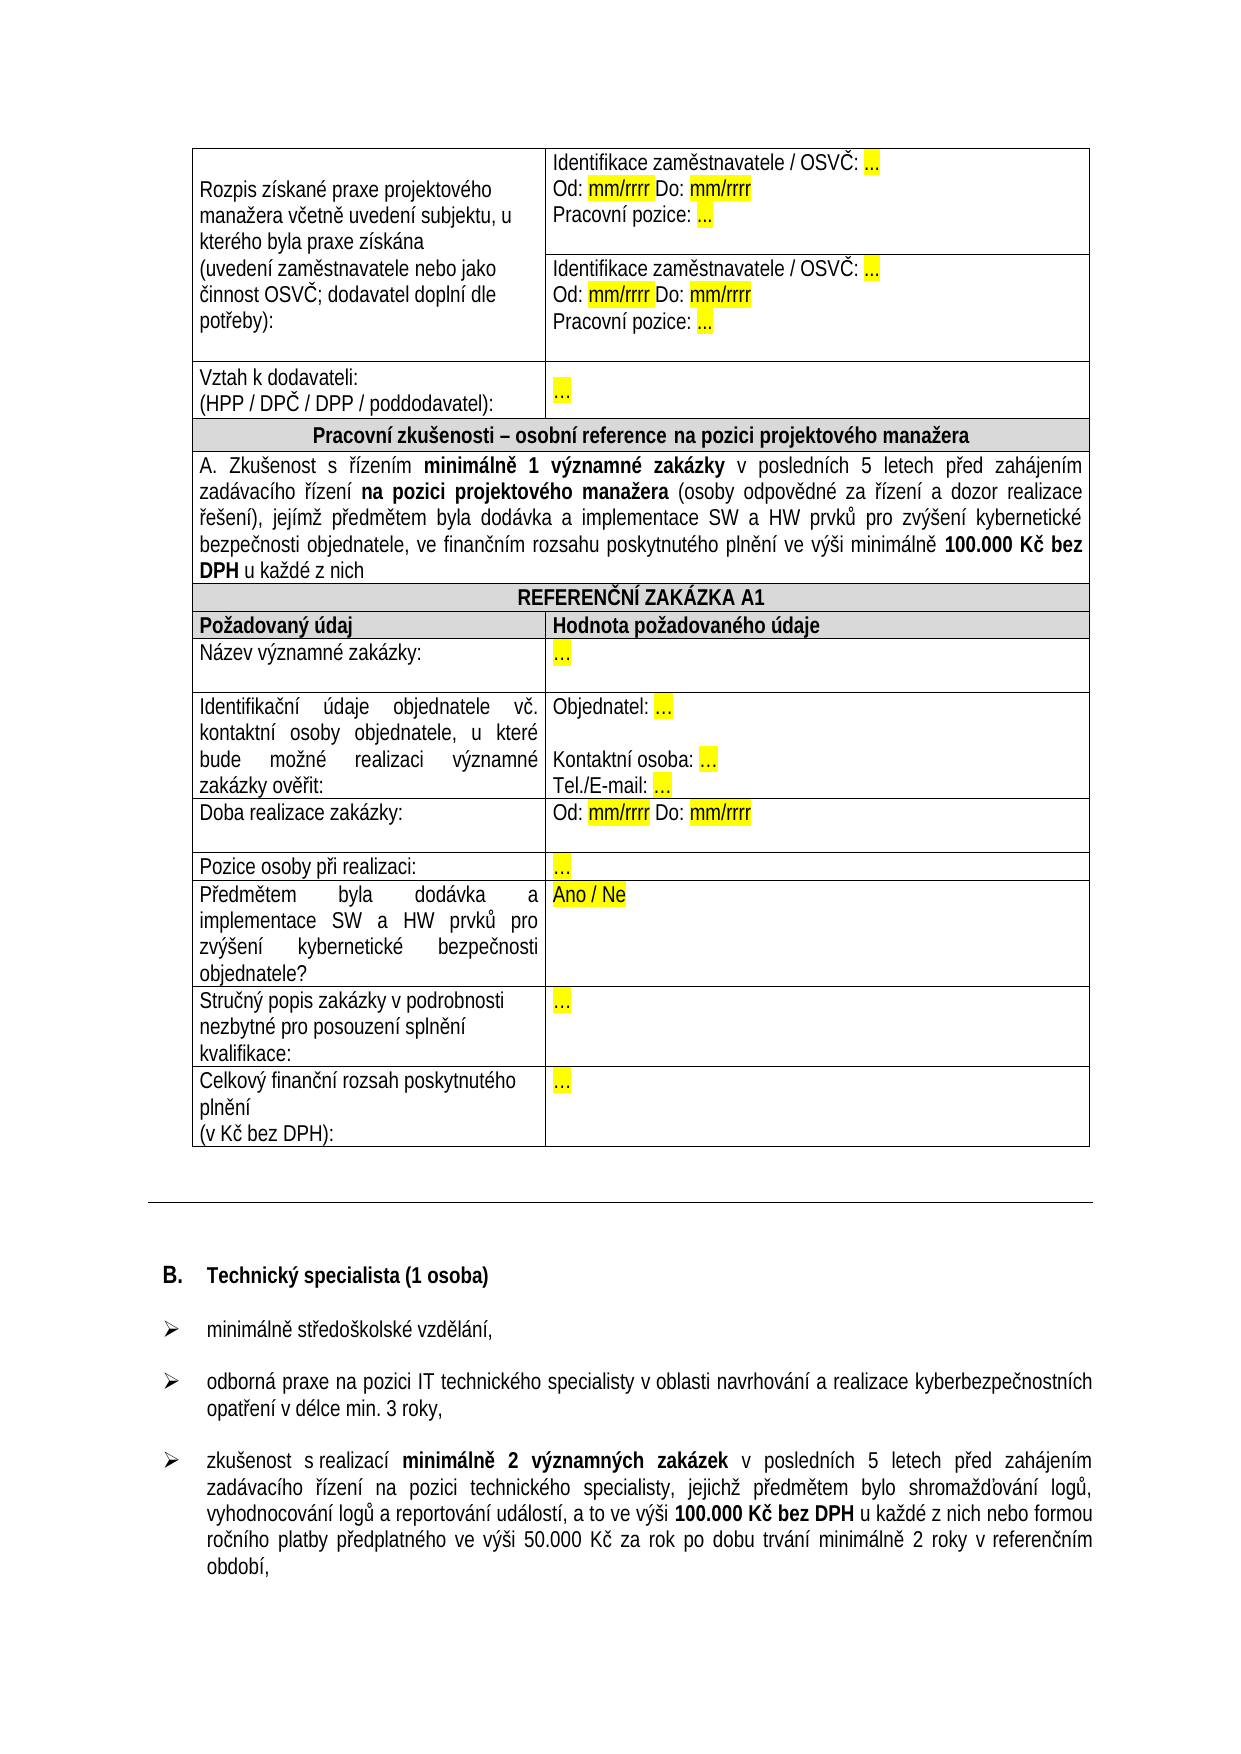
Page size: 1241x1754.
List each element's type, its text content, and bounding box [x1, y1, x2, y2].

table_cell Identifikace zaměstnavatele / OSVČ: ... Od: mm/rrrr Do: mm/rrrr Pracovní pozice: ... [546, 149, 1089, 254]
table_cell … [546, 362, 1089, 418]
table_cell … [546, 639, 1089, 692]
list odborná praxe na pozici IT technického specialisty v oblasti navrhování a realizace kyberbezpečnostních opatření v délce min. 3 roky, [162, 1368, 1093, 1421]
table_cell Pozice osoby při realizaci: [193, 853, 545, 879]
table_cell referenční zakázka A1 [193, 584, 1089, 611]
table_cell Rozpis získané praxe projektového manažera včetně uvedení subjektu, u kterého byla praxe získána (uvedení zaměstnavatele nebo jako činnost OSVČ; dodavatel doplní dle potřeby): [193, 149, 545, 361]
table_cell … [546, 987, 1089, 1066]
table_cell Název významné zakázky: [193, 639, 545, 692]
table_cell Celkový finanční rozsah poskytnutého plnění (v Kč bez DPH): [193, 1067, 545, 1146]
table_cell Identifikační údaje objednatele vč. kontaktní osoby objednatele, u které bude možné realizaci významné zakázky ověřit: [193, 693, 545, 798]
table_cell Hodnota požadovaného údaje [546, 612, 1089, 638]
table_cell Ano / Ne [546, 881, 1089, 986]
table_cell A. Zkušenost s řízením minimálně 1 významné zakázky v posledních 5 letech před zahájením zadávacího řízení na pozici projektového manažera (osoby odpovědné za řízení a dozor realizace řešení), jejímž předmětem byla dodávka a implementace SW a HW prvků pro zvýšení kybernetické bezpečnosti objednatele, ve finančním rozsahu poskytnutého plnění ve výši minimálně 100.000 Kč bez DPH u každé z nich [193, 452, 1089, 583]
list zkušenost s realizací minimálně 2 významných zakázek v posledních 5 letech před zahájením zadávacího řízení na pozici technického specialisty, jejichž předmětem bylo shromažďování logů, vyhodnocování logů a reportování událostí, a to ve výši 100.000 Kč bez DPH u každé z nich nebo formou ročního platby předplatného ve výši 50.000 Kč za rok po dobu trvání minimálně 2 roky v referenčním období, [162, 1447, 1093, 1579]
table_cell Objednatel: … Kontaktní osoba: … Tel./E-mail: … [546, 693, 1089, 798]
list minimálně středoškolské vzdělání, [162, 1316, 1093, 1342]
table_cell … [546, 1067, 1089, 1146]
list Technický specialista (1 osoba) [162, 1256, 1093, 1289]
table_cell Předmětem byla dodávka a implementace SW a HW prvků pro zvýšení kybernetické bezpečnosti objednatele? [193, 881, 545, 986]
table_cell Stručný popis zakázky v podrobnosti nezbytné pro posouzení splnění kvalifikace: [193, 987, 545, 1066]
table_cell Požadovaný údaj [193, 612, 545, 638]
table_cell Pracovní zkušenosti – osobní reference na pozici projektového manažera [193, 419, 1089, 451]
table_cell Identifikace zaměstnavatele / OSVČ: ... Od: mm/rrrr Do: mm/rrrr Pracovní pozice: ... [546, 255, 1089, 361]
table_cell Vztah k dodavateli: (HPP / DPČ / DPP / poddodavatel): [193, 362, 545, 418]
table_cell … [571, 853, 1089, 879]
table_cell Od: mm/rrrr Do: mm/rrrr [546, 799, 1089, 852]
table_cell Doba realizace zakázky: [193, 799, 545, 852]
